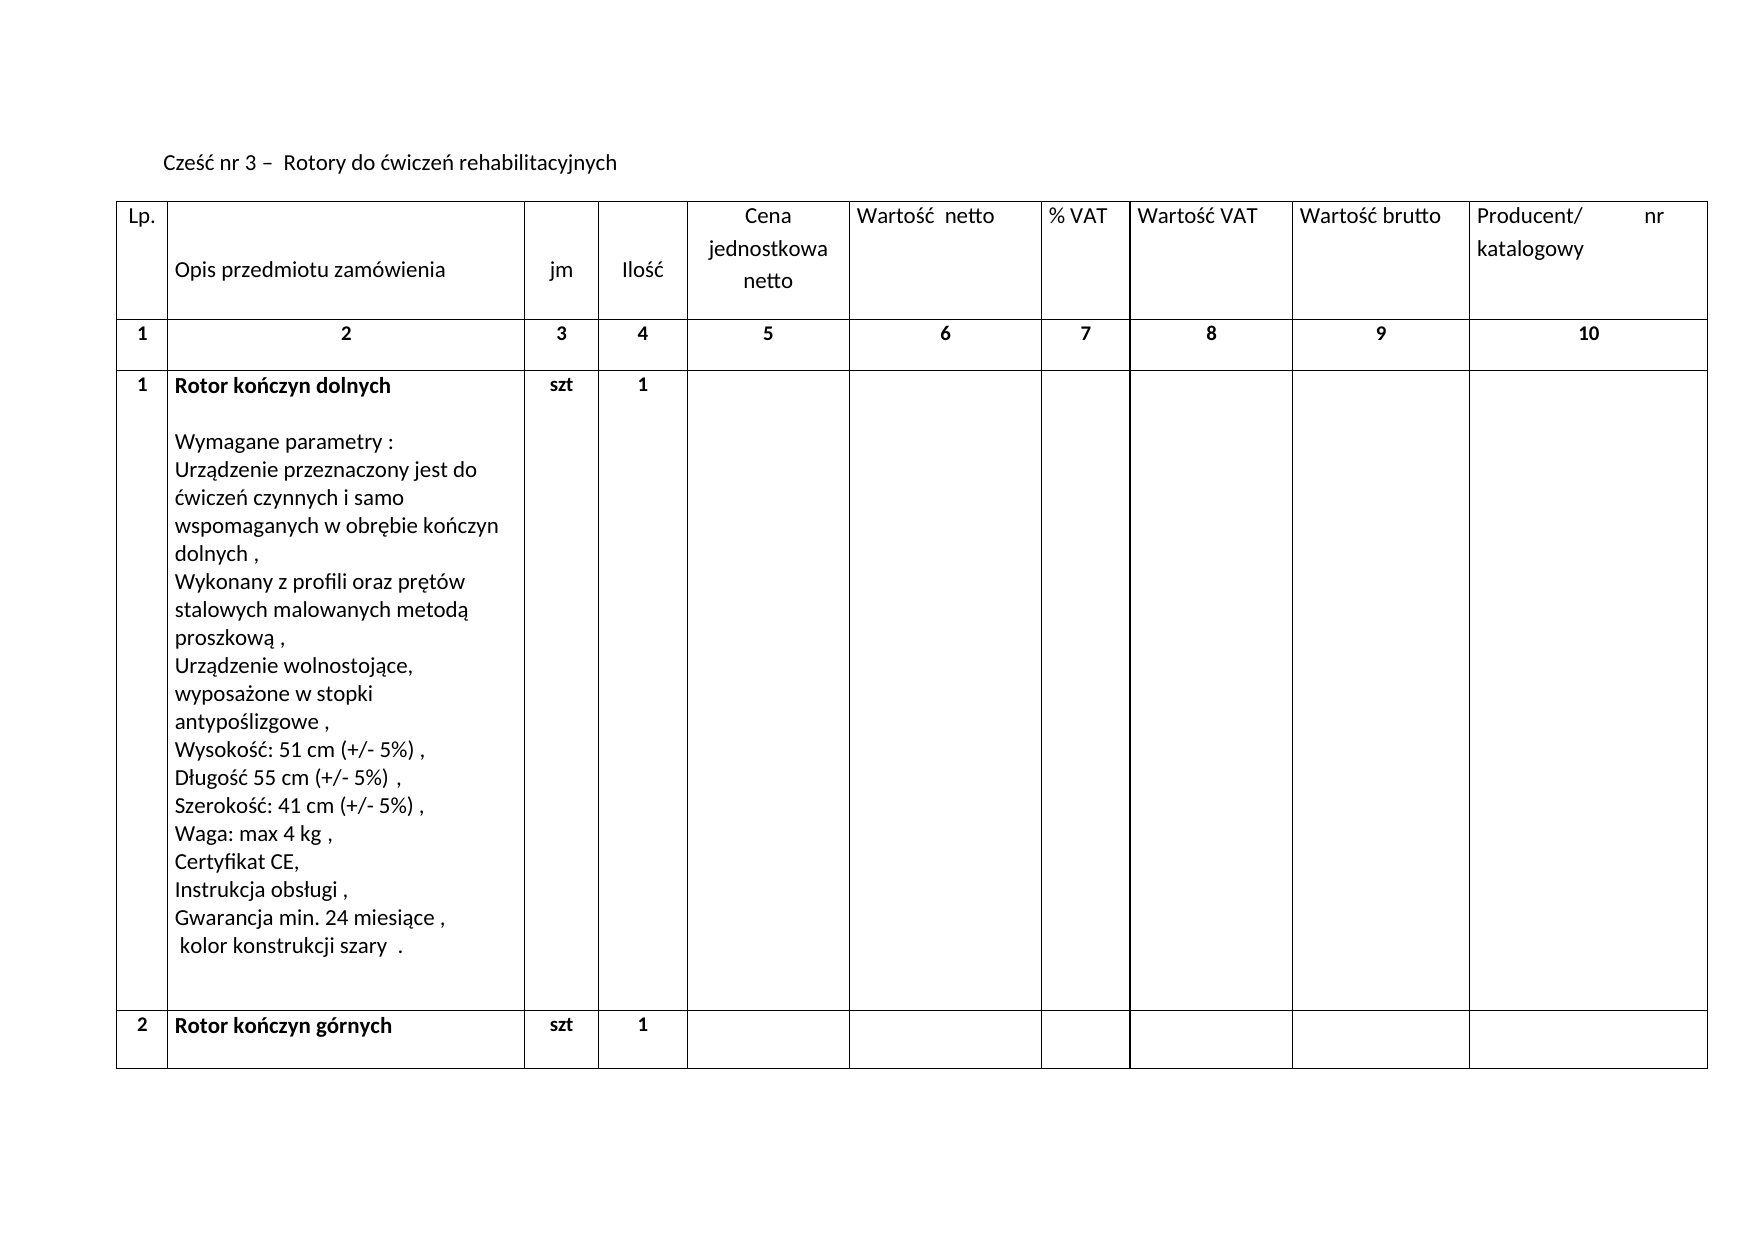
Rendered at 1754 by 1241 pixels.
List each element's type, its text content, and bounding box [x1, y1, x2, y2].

table_cell 1 [117, 320, 167, 370]
table_cell 2 [117, 1011, 167, 1067]
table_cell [168, 1011, 524, 1067]
table_cell 10 [1470, 320, 1707, 370]
table_cell [1042, 371, 1129, 1010]
table_cell [1131, 371, 1292, 1010]
table_header Lp. [117, 202, 167, 319]
table_cell Rotor kończyn dolnych Wymagane parametry : Urządzenie przeznaczony jest do ćwiczeń czynnych i samo wspomaganych w obrębie kończyn dolnych , Wykonany z profili oraz prętów stalowych malowanych metodą proszkową , Urządzenie wolnostojące, wyposażone w stopki antypoślizgowe , Wysokość: 51 cm (+/- 5%) , Długość 55 cm (+/- 5%) , Szerokość: 41 cm (+/- 5%) , Waga: max 4 kg , Certyfikat CE, Instrukcja obsługi , Gwarancja min. 24 miesiące , kolor konstrukcji szary . [168, 371, 524, 1010]
table_header Ilość [599, 202, 687, 319]
table_cell 8 [1131, 320, 1292, 370]
table_header Wartość brutto [1293, 202, 1469, 319]
table_cell [1293, 1011, 1469, 1067]
table_cell [850, 371, 1041, 1010]
table_cell 1 [117, 371, 167, 1010]
text Cześć nr 3 – Rotory do ćwiczeń rehabilitacyjnych [148, 148, 1606, 176]
table_cell [1293, 371, 1469, 1010]
table_cell 6 [850, 320, 1041, 370]
table_cell 4 [599, 320, 687, 370]
table_cell [1470, 1011, 1707, 1067]
table_cell [850, 1011, 1041, 1067]
table_cell [1042, 1011, 1129, 1067]
table_header Wartość VAT [1131, 202, 1292, 319]
table_cell [1470, 371, 1707, 1010]
table_cell 1 [599, 1011, 687, 1067]
table_cell 1 [599, 371, 687, 1010]
table_header % VAT [1042, 202, 1129, 319]
table_cell [688, 371, 849, 1010]
table_header Opis przedmiotu zamówienia [168, 202, 524, 319]
table_cell 7 [1042, 320, 1129, 370]
table_cell 5 [688, 320, 849, 370]
table_cell szt [525, 371, 598, 1010]
table_cell [688, 1011, 849, 1067]
table_cell szt [525, 1011, 598, 1067]
table_cell [1131, 1011, 1292, 1067]
table_cell 3 [525, 320, 598, 370]
table_cell 2 [168, 320, 524, 370]
table_header jm [525, 202, 598, 319]
table_header Producent/ nr katalogowy [1470, 202, 1707, 319]
table_header Wartość netto [850, 202, 1041, 319]
table_header Cena jednostkowa netto [688, 202, 849, 319]
table_cell 9 [1293, 320, 1469, 370]
